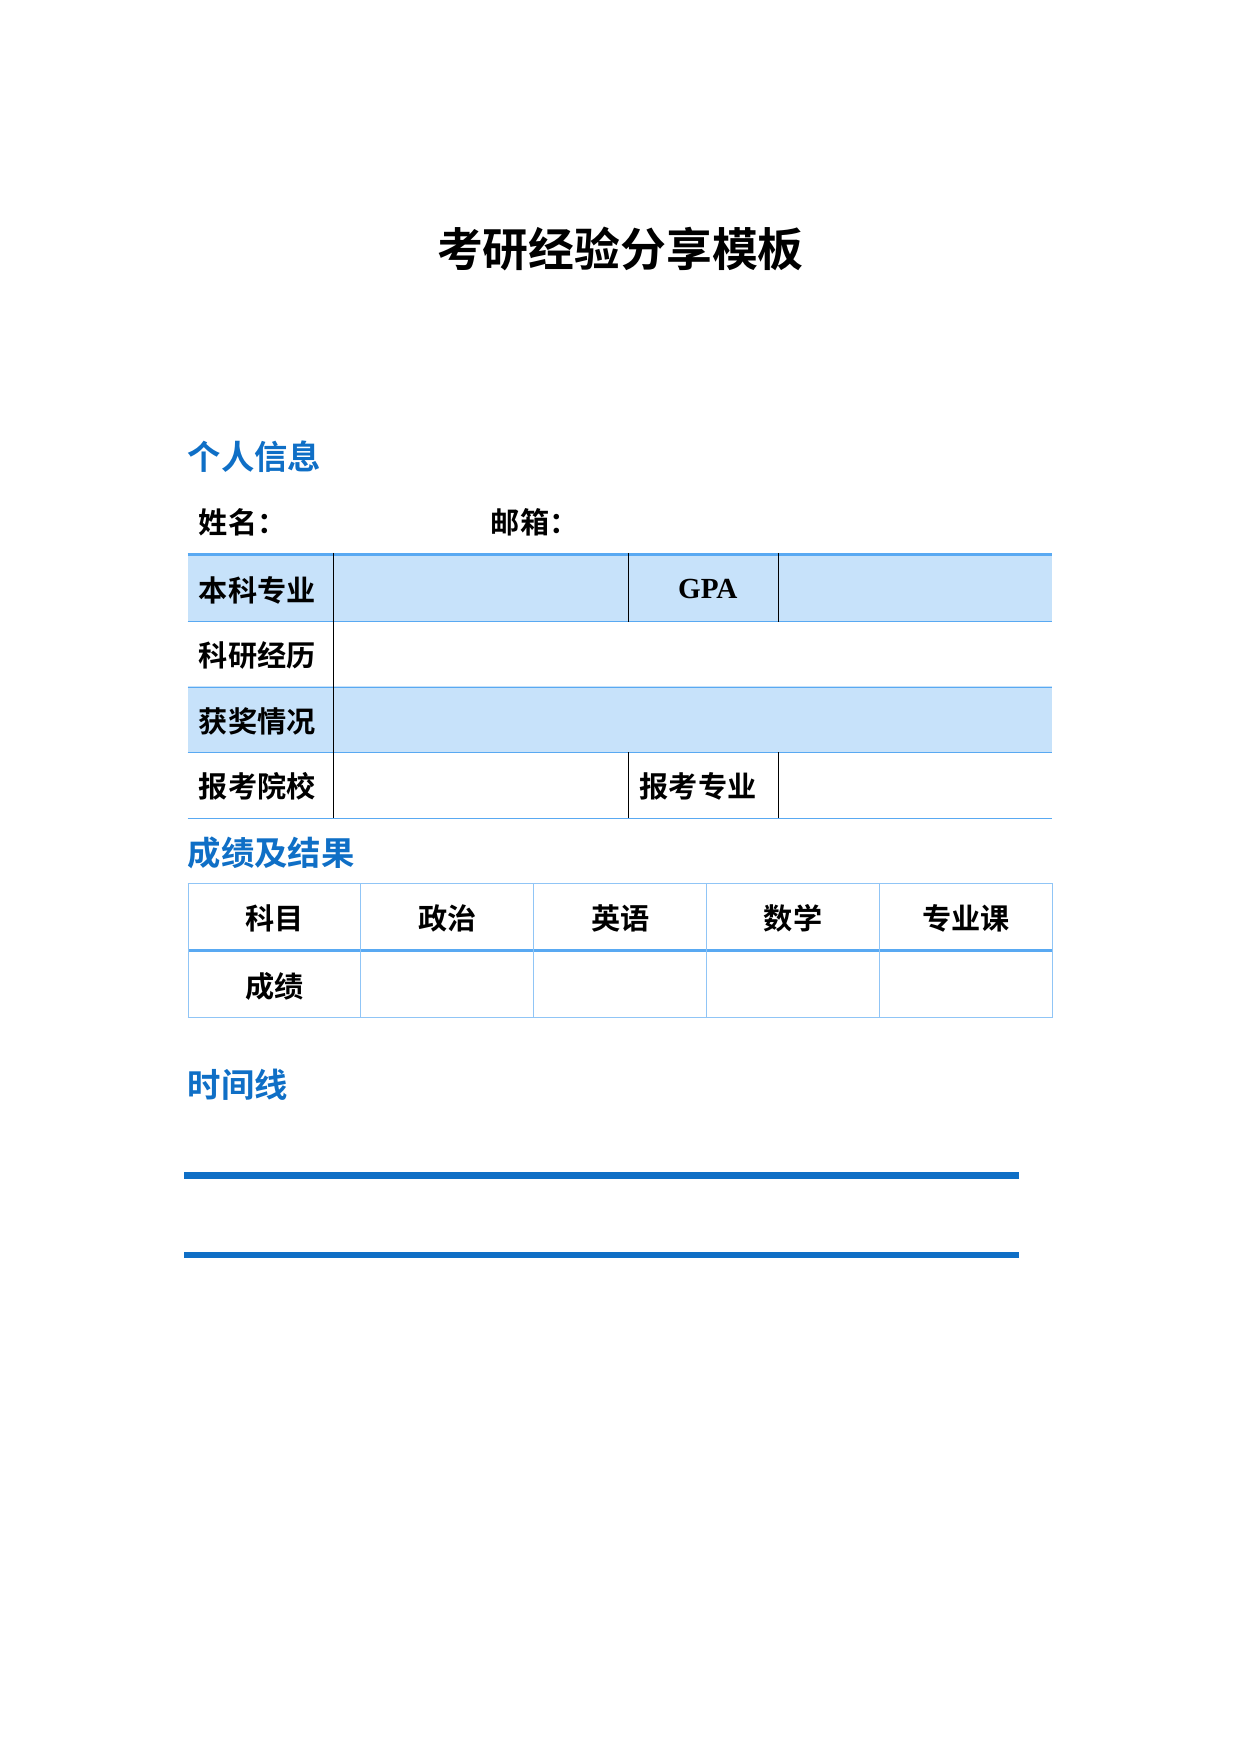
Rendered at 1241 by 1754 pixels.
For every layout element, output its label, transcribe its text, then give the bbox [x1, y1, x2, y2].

table_cell 获奖情况 [188, 688, 333, 752]
table_cell [880, 952, 1052, 1017]
table_cell 科研经历 [188, 622, 333, 686]
text 时间线 [187, 1051, 1053, 1116]
table_cell [779, 753, 1052, 817]
table_header 姓名： 邮箱： [188, 488, 1052, 553]
table_header 政治 [361, 884, 533, 949]
table_cell 报考院校 [188, 753, 333, 817]
table_cell 报考专业 [629, 753, 778, 817]
text 成绩及结果 [187, 818, 1053, 883]
table_cell [707, 952, 879, 1017]
table_header 英语 [534, 884, 706, 949]
table_header 专业课 [880, 884, 1052, 949]
table_cell 成绩 [189, 952, 360, 1017]
table_cell [334, 622, 1052, 686]
table_cell [779, 556, 1052, 621]
table_cell GPA [629, 556, 778, 621]
table_header 数学 [707, 884, 879, 949]
table_header 科目 [189, 884, 360, 949]
table_cell [334, 753, 628, 817]
table_cell [334, 688, 1052, 752]
subtitle 考研经验分享模板 [187, 197, 1053, 295]
table_cell [334, 556, 628, 621]
table_cell [361, 952, 533, 1017]
table_cell [534, 952, 706, 1017]
text 个人信息 [187, 423, 1053, 488]
table_cell 本科专业 [188, 556, 333, 621]
